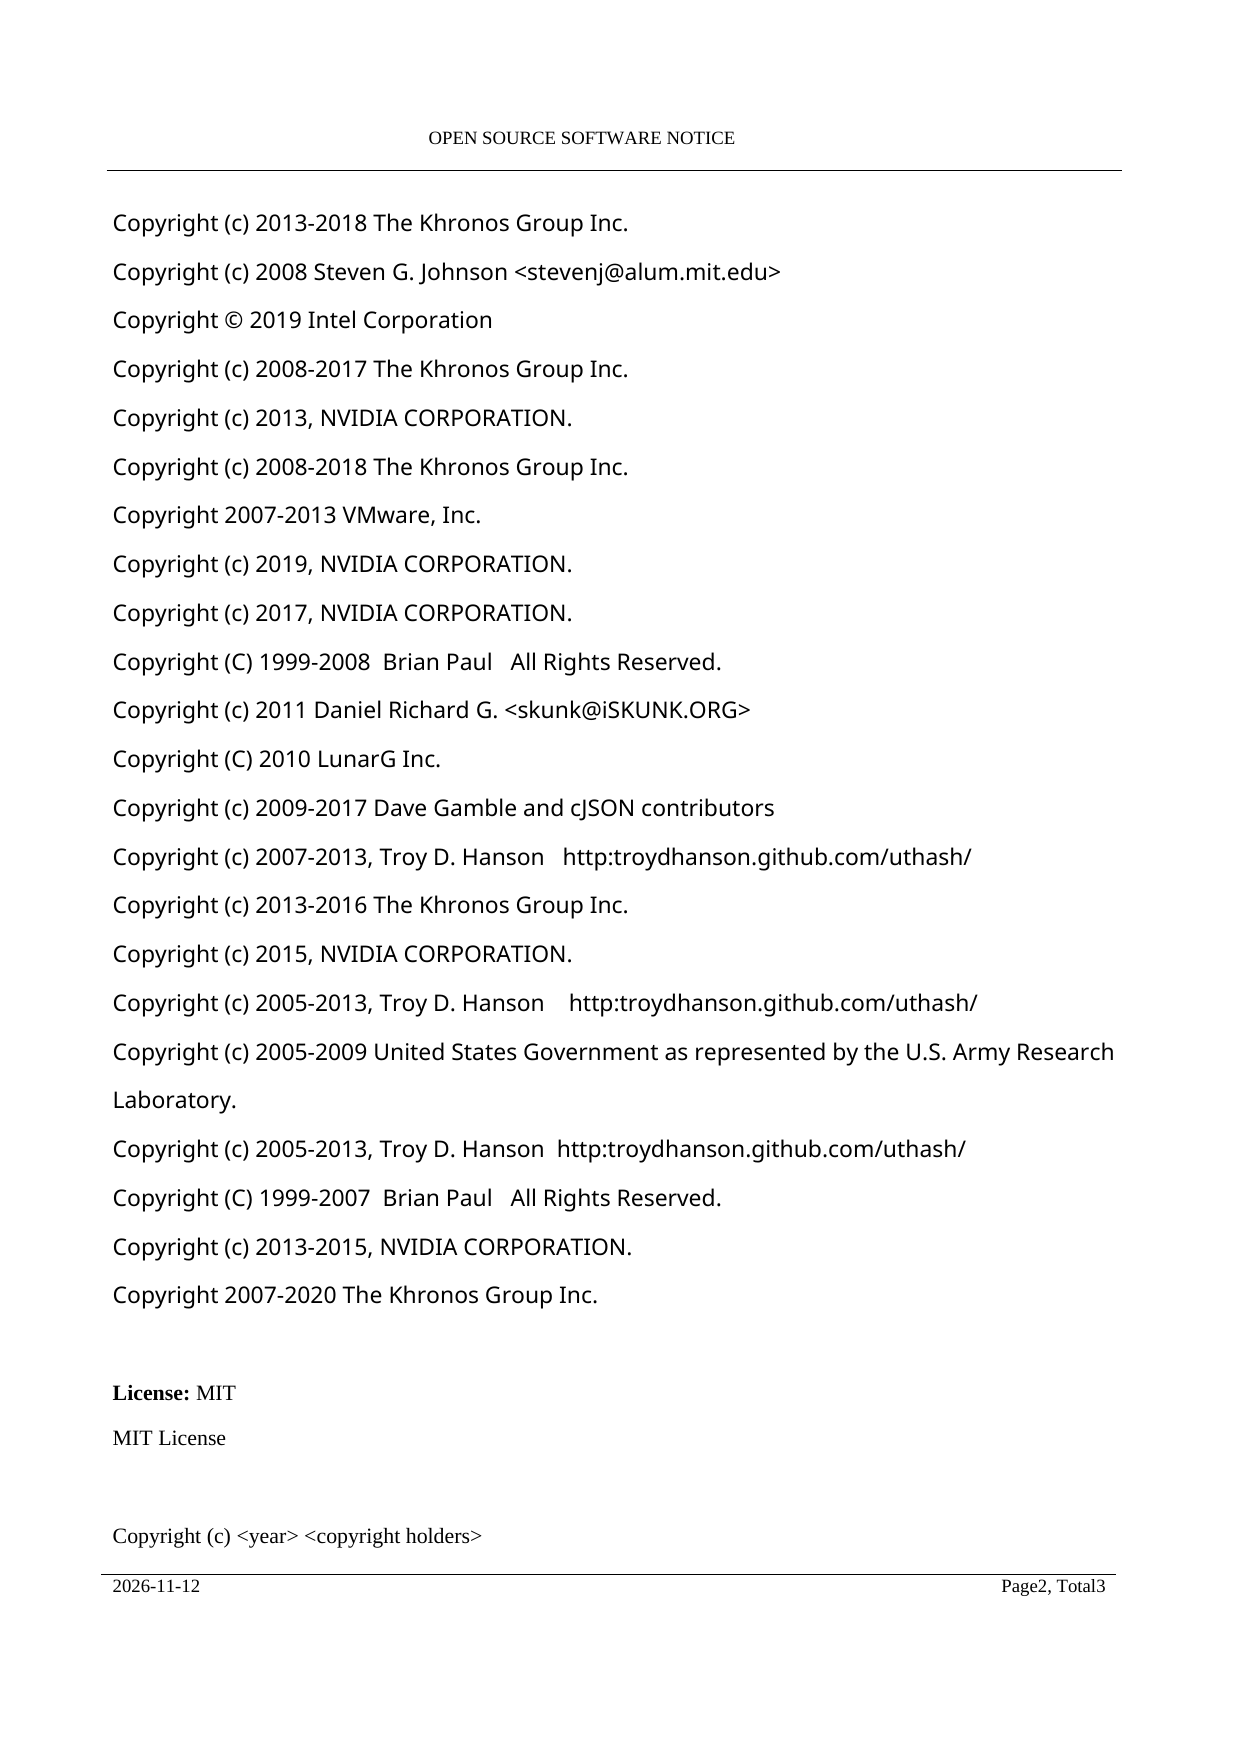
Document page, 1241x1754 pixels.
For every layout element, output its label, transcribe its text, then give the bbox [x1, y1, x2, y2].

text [112, 206, 1128, 1360]
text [112, 1421, 1128, 1551]
text License: MIT [112, 1376, 1128, 1409]
